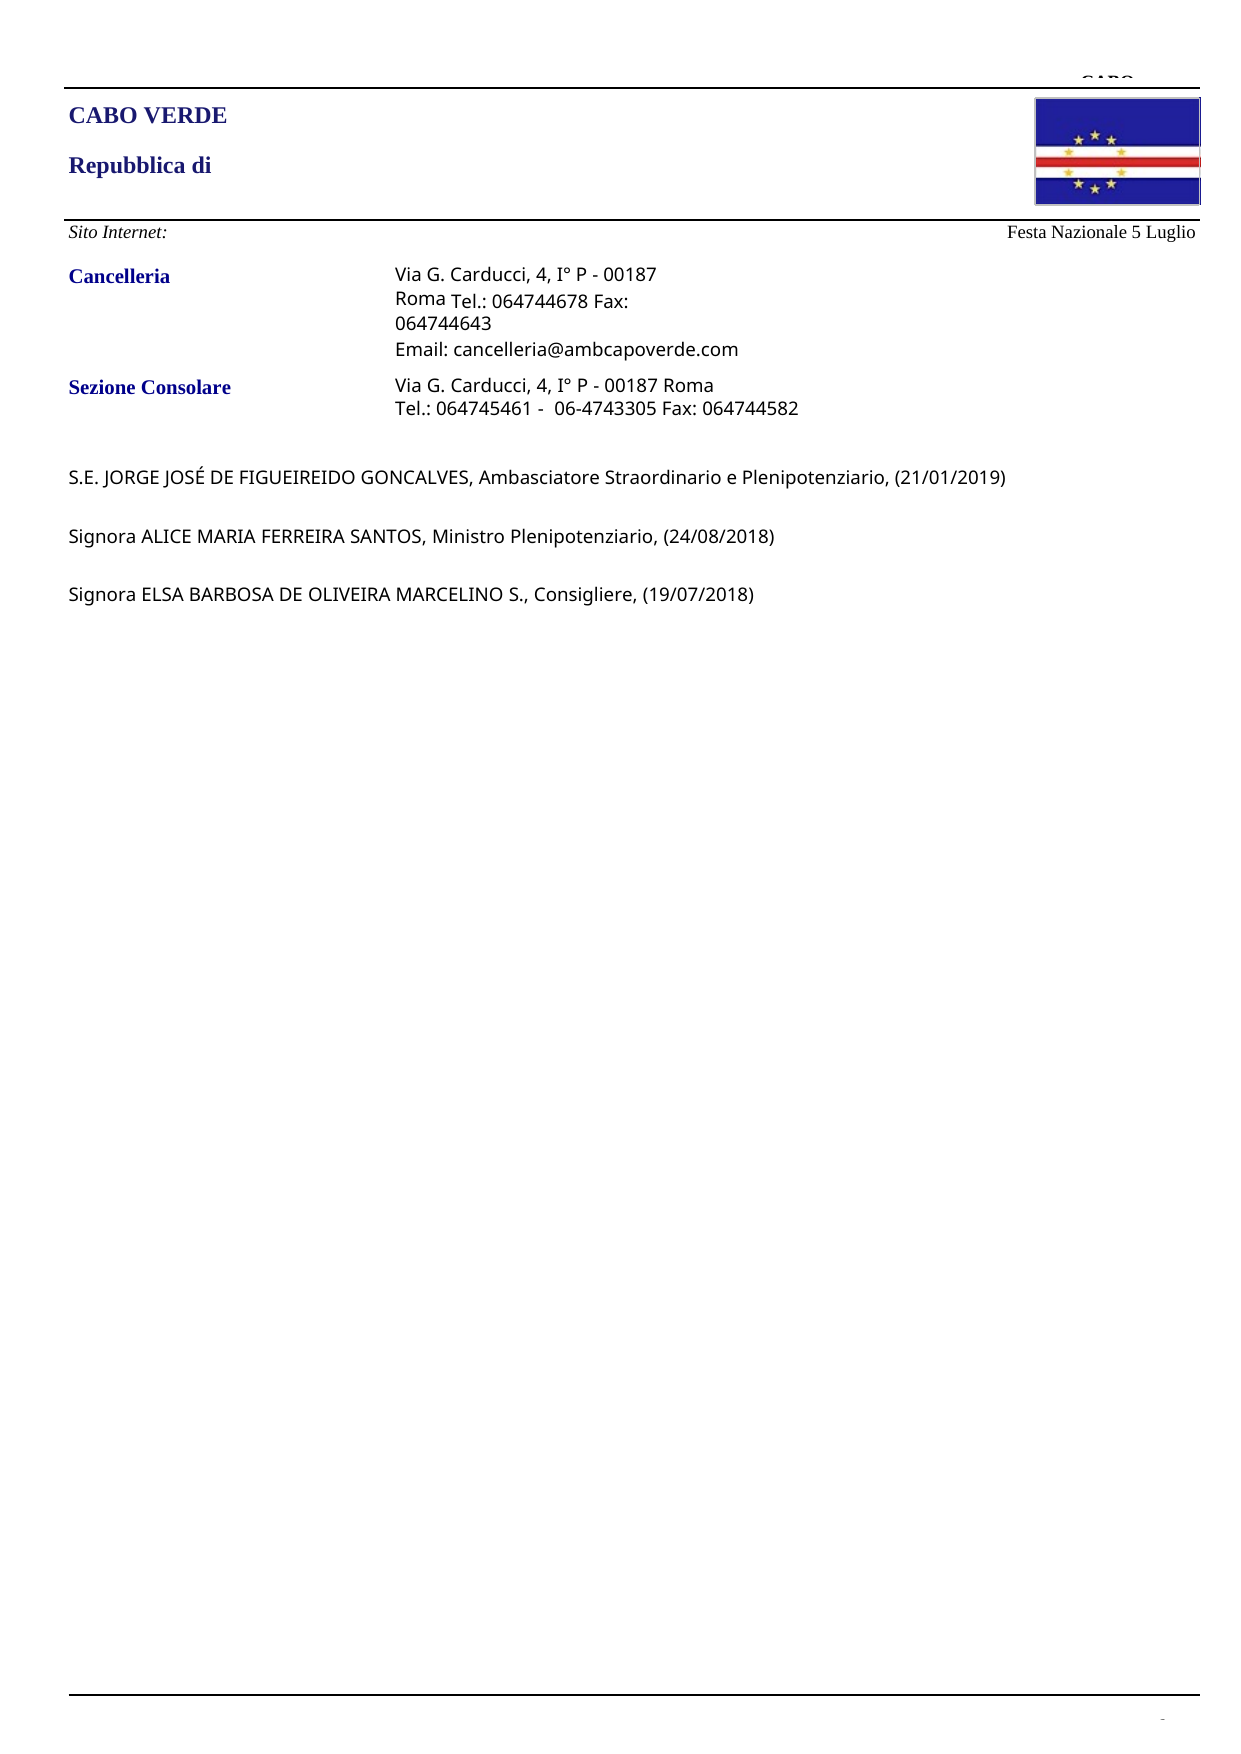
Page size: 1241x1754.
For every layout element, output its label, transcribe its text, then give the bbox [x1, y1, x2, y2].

text Tel.: 064745461 - 06-4743305 Fax: 064744582 [395, 399, 1211, 419]
text S.E. JORGE JOSÉ DE FIGUEIREIDO GONCALVES, Ambasciatore Straordinario e Plenipotenziario, (21/01/2019) Signora ALICE MARIA FERREIRA SANTOS, Ministro Plenipotenziario, (24/08/2018) [68, 464, 1063, 548]
text Cancelleria Via G. Carducci, 4, I° P - 00187 Roma Tel.: 064744678 Fax: 064744643 [68, 264, 712, 336]
text Repubblica di [68, 151, 1211, 178]
text Email: cancelleria@ambcapoverde.com [395, 336, 1211, 361]
text Sezione Consolare Via G. Carducci, 4, I° P - 00187 Roma [68, 377, 1211, 399]
picture [1036, 129, 1199, 151]
text Sito Internet: Festa Nazionale 5 Luglio [68, 215, 1211, 242]
picture [1036, 178, 1199, 204]
text Signora ELSA BARBOSA DE OLIVEIRA MARCELINO S., Consigliere, (19/07/2018) [68, 582, 1211, 607]
text CABO VERDE [68, 101, 1211, 129]
